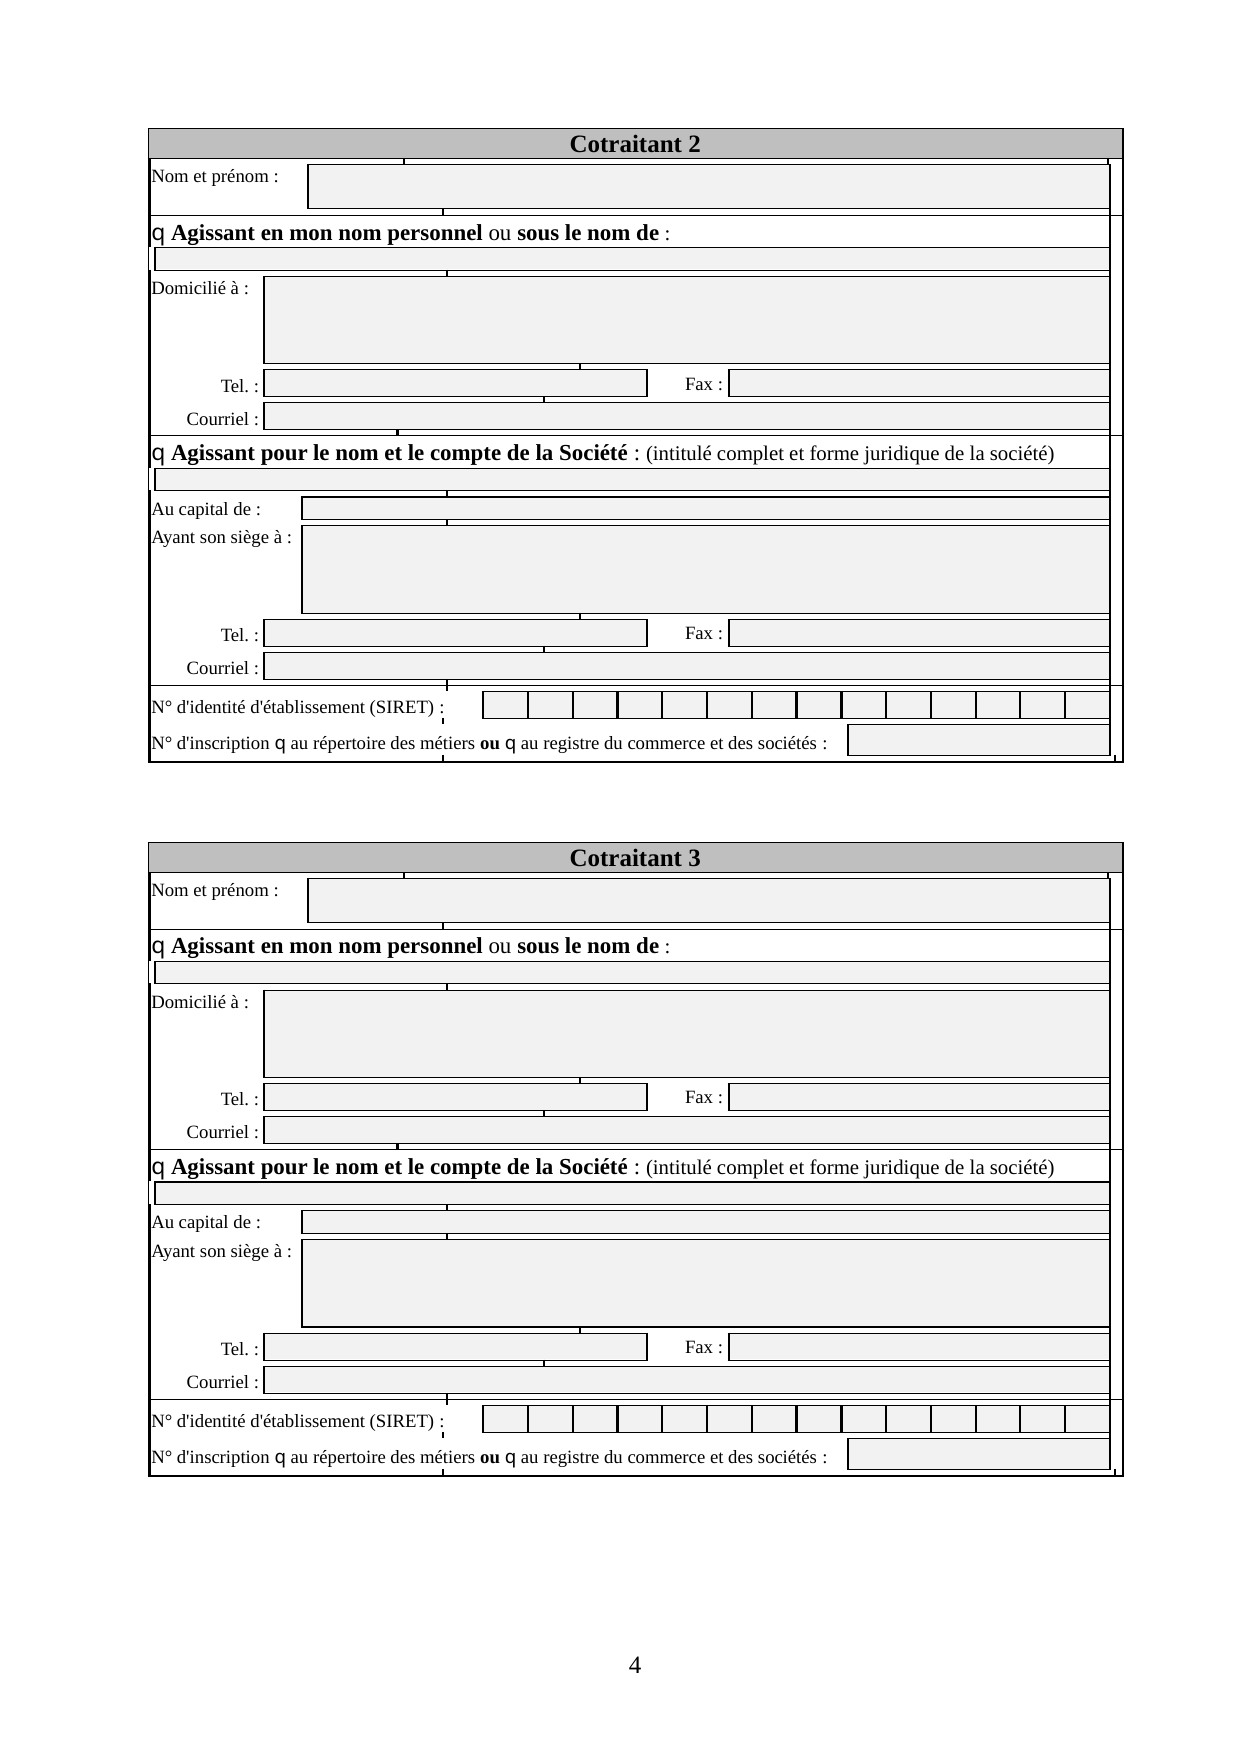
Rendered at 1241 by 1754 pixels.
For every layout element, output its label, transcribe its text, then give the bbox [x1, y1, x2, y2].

table_cell [444, 718, 1109, 724]
table_cell [730, 1084, 1109, 1110]
table_cell [265, 277, 1109, 363]
table_cell [529, 692, 572, 718]
table_cell [405, 159, 1107, 164]
table_cell [448, 686, 1109, 691]
table_cell Fax : [648, 369, 728, 396]
table_cell [151, 873, 403, 878]
table_cell [448, 1394, 1109, 1399]
table_cell [730, 370, 1109, 396]
table_cell [265, 1084, 646, 1110]
table_cell [265, 1367, 1109, 1392]
table_cell [151, 1143, 396, 1149]
table_cell [574, 692, 616, 718]
table_cell [151, 1077, 579, 1083]
table_cell [444, 1469, 1114, 1475]
table_cell [1111, 402, 1122, 429]
table_cell [151, 159, 403, 164]
table_cell [1111, 519, 1122, 525]
table_cell [1111, 270, 1122, 276]
table_cell [1111, 247, 1122, 269]
table_cell [730, 620, 1109, 646]
table_cell [448, 984, 1109, 989]
table_cell Courriel : [151, 402, 263, 429]
table_cell [1111, 990, 1122, 1077]
table_cell [1111, 1077, 1122, 1083]
table_cell q Agissant pour le nom et le compte de la Société : (intitulé complet et forme juridique de la société) [151, 436, 1109, 468]
table_cell [1111, 436, 1122, 468]
table_cell [977, 1406, 1019, 1432]
table_cell [1021, 1406, 1064, 1432]
table_cell [1111, 1083, 1122, 1110]
table_cell Au capital de : [151, 1210, 301, 1233]
table_cell Ayant son siège à : [151, 1239, 301, 1326]
table_cell [444, 755, 1114, 761]
table_cell [545, 1110, 1109, 1116]
table_cell [1111, 496, 1122, 519]
table_cell [1111, 1150, 1122, 1181]
table_cell [1111, 718, 1122, 724]
table_cell [151, 983, 446, 989]
table_cell [265, 1334, 646, 1359]
table_cell [1111, 1204, 1122, 1210]
table_cell [1111, 1116, 1122, 1143]
table_cell [529, 1406, 572, 1432]
table_cell [1111, 525, 1122, 613]
table_cell [151, 1469, 442, 1475]
table_cell [265, 370, 646, 396]
table_cell [265, 653, 1109, 679]
table_cell [753, 1406, 795, 1432]
table_cell [265, 991, 1109, 1077]
table_cell [303, 1240, 1109, 1326]
table_cell [581, 364, 1109, 369]
table_cell [1111, 1233, 1122, 1239]
table_cell [1111, 1110, 1122, 1116]
table_cell [448, 520, 1109, 525]
table_cell [1111, 1333, 1122, 1359]
table_cell Domicilié à : [151, 990, 263, 1077]
table_cell [1111, 930, 1122, 961]
table_cell [1066, 692, 1109, 718]
table_cell Fax : [648, 1333, 728, 1359]
table_cell [151, 1110, 543, 1116]
table_cell [151, 1326, 579, 1333]
table_cell [1111, 363, 1122, 369]
table_cell [151, 490, 446, 496]
table_cell [581, 1328, 1109, 1333]
table_cell [303, 526, 1109, 613]
table_cell [151, 1393, 446, 1399]
table_cell [151, 208, 442, 214]
table_cell [1111, 490, 1122, 496]
table_cell Courriel : [151, 652, 263, 679]
table_cell [1111, 396, 1122, 402]
table_cell [151, 429, 396, 435]
table_cell [484, 692, 527, 718]
table_cell q Agissant pour le nom et le compte de la Société : (intitulé complet et forme juridique de la société) [151, 1150, 1109, 1181]
table_cell [1111, 922, 1122, 928]
table_cell [1111, 1360, 1122, 1366]
table_cell [1111, 1366, 1122, 1392]
table_cell [1109, 873, 1122, 878]
table_cell Nom et prénom : [151, 164, 307, 208]
table_cell [151, 363, 579, 369]
table_cell [151, 1360, 543, 1366]
table_cell [444, 923, 1109, 928]
table_cell Tel. : [151, 1083, 263, 1110]
table_cell [932, 692, 975, 718]
table_cell [151, 270, 446, 276]
table_cell q Agissant en mon nom personnel ou sous le nom de : [151, 216, 1109, 247]
table_cell [1111, 1405, 1122, 1432]
table_cell [448, 1205, 1109, 1210]
table_cell Courriel : [151, 1366, 263, 1392]
table_cell Courriel : [151, 1116, 263, 1143]
table_cell [448, 1234, 1109, 1239]
table_cell [932, 1406, 975, 1432]
table_cell [448, 271, 1109, 276]
table_header Cotraitant 3 [149, 843, 1122, 872]
table_cell [151, 1233, 446, 1239]
table_cell [708, 692, 751, 718]
table_cell q Agissant en mon nom personnel ou sous le nom de : [151, 930, 1109, 961]
table_cell [708, 1406, 751, 1432]
table_cell [265, 1117, 1109, 1143]
table_cell [730, 1334, 1109, 1359]
table_cell [1109, 159, 1122, 164]
table_cell [1111, 208, 1122, 214]
table_cell [151, 646, 543, 652]
table_cell [309, 165, 1109, 208]
table_cell [1111, 1143, 1122, 1149]
table_cell [265, 403, 1109, 429]
table_cell [309, 879, 1109, 922]
table_cell [663, 1406, 706, 1432]
table_cell [265, 620, 646, 646]
table_cell [843, 692, 885, 718]
table_cell [798, 692, 840, 718]
table_cell [1111, 1239, 1122, 1326]
table_cell [149, 961, 154, 983]
table_cell [849, 1439, 1109, 1469]
table_cell [753, 692, 795, 718]
table_cell [151, 1432, 442, 1438]
table_cell Tel. : [151, 1333, 263, 1359]
table_cell [1111, 468, 1122, 490]
table_cell N° d'identité d'établissement (SIRET) : [151, 691, 482, 718]
table_cell [1111, 429, 1122, 435]
table_cell [151, 396, 543, 402]
table_cell N° d'inscription q au répertoire des métiers ou q au registre du commerce et des sociétés : [151, 1438, 847, 1469]
table_cell [1111, 691, 1122, 718]
table_cell N° d'inscription q au répertoire des métiers ou q au registre du commerce et des sociétés : [151, 724, 847, 755]
table_cell Fax : [648, 619, 728, 646]
table_header Cotraitant 2 [149, 129, 1122, 158]
table_cell [149, 468, 154, 490]
table_cell [151, 718, 442, 724]
table_cell [1111, 961, 1122, 983]
table_cell [1111, 613, 1122, 619]
table_cell [151, 1400, 446, 1405]
table_cell [151, 686, 446, 691]
table_cell [1111, 1181, 1122, 1204]
table_cell N° d'identité d'établissement (SIRET) : [151, 1405, 482, 1432]
table_cell [545, 396, 1109, 402]
table_cell [1111, 724, 1122, 755]
table_cell [1111, 1432, 1122, 1438]
table_cell [1111, 983, 1122, 989]
table_cell [156, 962, 1109, 983]
table_cell [1111, 369, 1122, 396]
table_cell Tel. : [151, 369, 263, 396]
table_cell Fax : [648, 1083, 728, 1110]
table_cell [977, 692, 1019, 718]
table_cell [156, 469, 1109, 490]
table_cell [545, 1360, 1109, 1366]
table_cell [399, 430, 1109, 435]
table_cell [1111, 686, 1122, 691]
table_cell [444, 209, 1109, 214]
table_cell [444, 1432, 1109, 1438]
table_cell [151, 679, 446, 685]
table_cell [1111, 1210, 1122, 1233]
table_cell [1066, 1406, 1109, 1432]
table_cell [581, 1078, 1109, 1083]
table_cell [1111, 164, 1122, 208]
table_cell [303, 1211, 1109, 1233]
table_cell [1111, 619, 1122, 646]
table_cell [1111, 1326, 1122, 1333]
table_cell [151, 519, 446, 525]
table_cell [448, 1400, 1109, 1405]
table_cell [303, 498, 1109, 519]
table_cell [151, 1204, 446, 1210]
table_cell [151, 755, 442, 761]
table_cell [156, 1183, 1109, 1204]
table_cell [149, 1181, 154, 1204]
table_cell [619, 692, 661, 718]
table_cell [545, 646, 1109, 652]
table_cell Ayant son siège à : [151, 525, 301, 613]
table_cell [399, 1144, 1109, 1149]
table_cell Tel. : [151, 619, 263, 646]
table_cell [448, 491, 1109, 496]
table_cell Au capital de : [151, 496, 301, 519]
table_cell [156, 248, 1109, 269]
table_cell [887, 1406, 930, 1432]
table_cell [151, 922, 442, 928]
table_cell [151, 613, 579, 619]
table_cell [1111, 1438, 1122, 1469]
table_cell [843, 1406, 885, 1432]
table_cell [581, 614, 1109, 619]
table_cell [887, 692, 930, 718]
table_cell [849, 725, 1109, 755]
table_cell [1111, 1393, 1122, 1399]
table_cell [1111, 276, 1122, 363]
table_cell [663, 692, 706, 718]
table_cell [574, 1406, 616, 1432]
table_cell [405, 873, 1107, 878]
table_cell [1111, 216, 1122, 247]
table_cell [1111, 646, 1122, 652]
table_cell Domicilié à : [151, 276, 263, 363]
table_cell [1111, 652, 1122, 679]
table_cell [619, 1406, 661, 1432]
table_cell [1111, 878, 1122, 922]
table_cell [1111, 1400, 1122, 1405]
table_cell [798, 1406, 840, 1432]
table_cell [1021, 692, 1064, 718]
table_cell [1111, 679, 1122, 685]
table_cell Nom et prénom : [151, 878, 307, 922]
table_cell [484, 1406, 527, 1432]
table_cell [149, 247, 154, 269]
table_cell [448, 680, 1109, 685]
